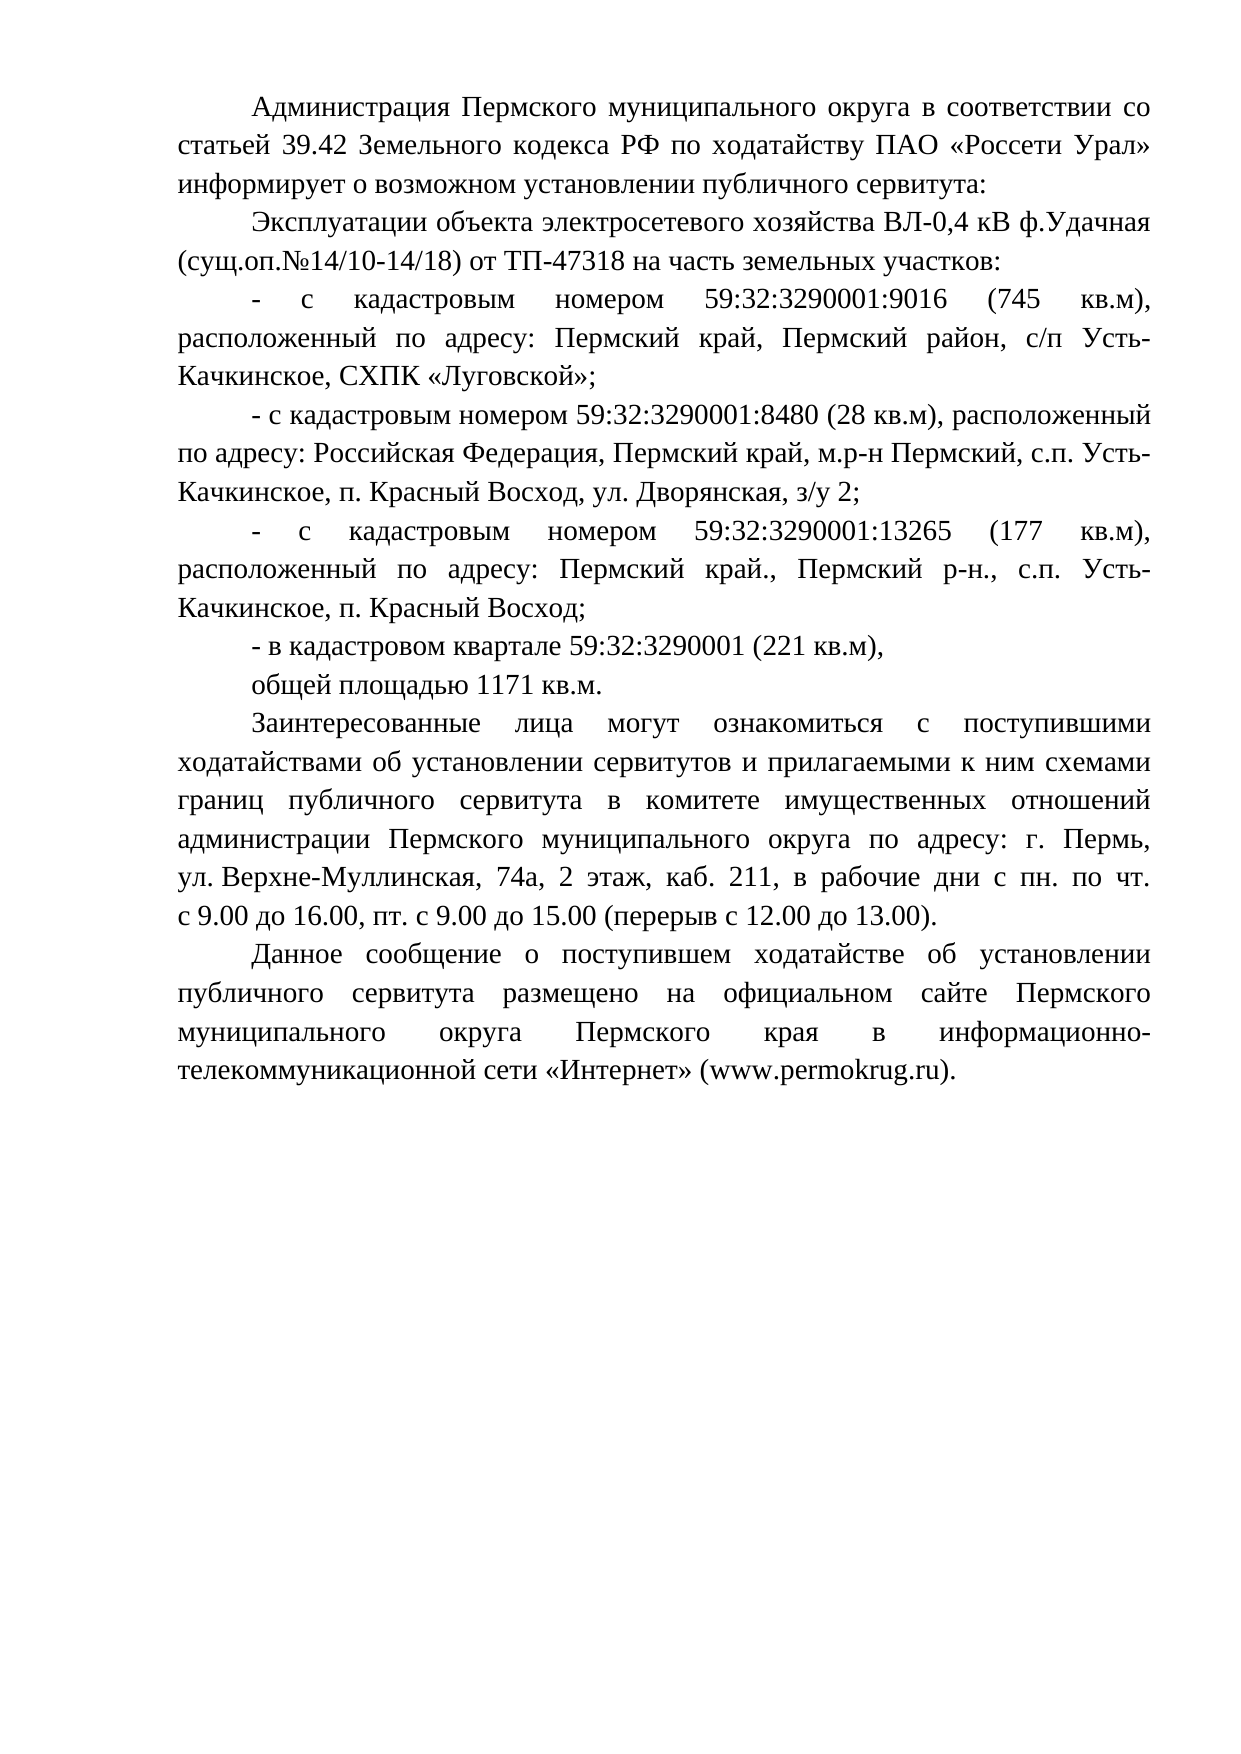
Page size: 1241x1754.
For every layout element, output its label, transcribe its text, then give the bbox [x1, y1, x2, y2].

text Данное сообщение о поступившем ходатайстве об установлении публичного сервитута размещено на официальном сайте Пермского муниципального округа Пермского края в информационно-телекоммуникационной сети «Интернет» (www.permokrug.ru). [177, 937, 1152, 1086]
list - с кадастровым номером 59:32:3290001:13265 (177 кв.м), расположенный по адресу: Пермский край., Пермский р-н., с.п. Усть-Качкинское, п. Красный Восход; [177, 513, 1152, 623]
list - в кадастровом квартале 59:32:3290001 (221 кв.м), [177, 628, 1152, 662]
list Эксплуатации объекта электросетевого хозяйства ВЛ-0,4 кВ ф.Удачная (сущ.оп.№14/10-14/18) от ТП-47318 на часть земельных участков: [177, 204, 1152, 276]
list Заинтересованные лица могут ознакомиться с поступившими ходатайствами об установлении сервитутов и прилагаемыми к ним схемами границ публичного сервитута в комитете имущественных отношений администрации Пермского муниципального округа по адресу: г. Пермь, ул. Верхне-Муллинская, 74а, 2 этаж, каб. 211, в рабочие дни с пн. по чт. с 9.00 до 16.00, пт. с 9.00 до 15.00 (перерыв с 12.00 до 13.00). [177, 705, 1152, 932]
list - с кадастровым номером 59:32:3290001:8480 (28 кв.м), расположенный по адресу: Российская Федерация, Пермский край, м.р-н Пермский, с.п. Усть-Качкинское, п. Красный Восход, ул. Дворянская, з/у 2; [177, 397, 1152, 508]
text Администрация Пермского муниципального округа в соответствии со статьей 39.42 Земельного кодекса РФ по ходатайству ПАО «Россети Урал» информирует о возможном установлении публичного сервитута: [177, 89, 1152, 199]
list общей площадью 1171 кв.м. [177, 667, 1152, 700]
list - с кадастровым номером 59:32:3290001:9016 (745 кв.м), расположенный по адресу: Пермский край, Пермский район, с/п Усть-Качкинское, СХПК «Луговской»; [177, 281, 1152, 392]
